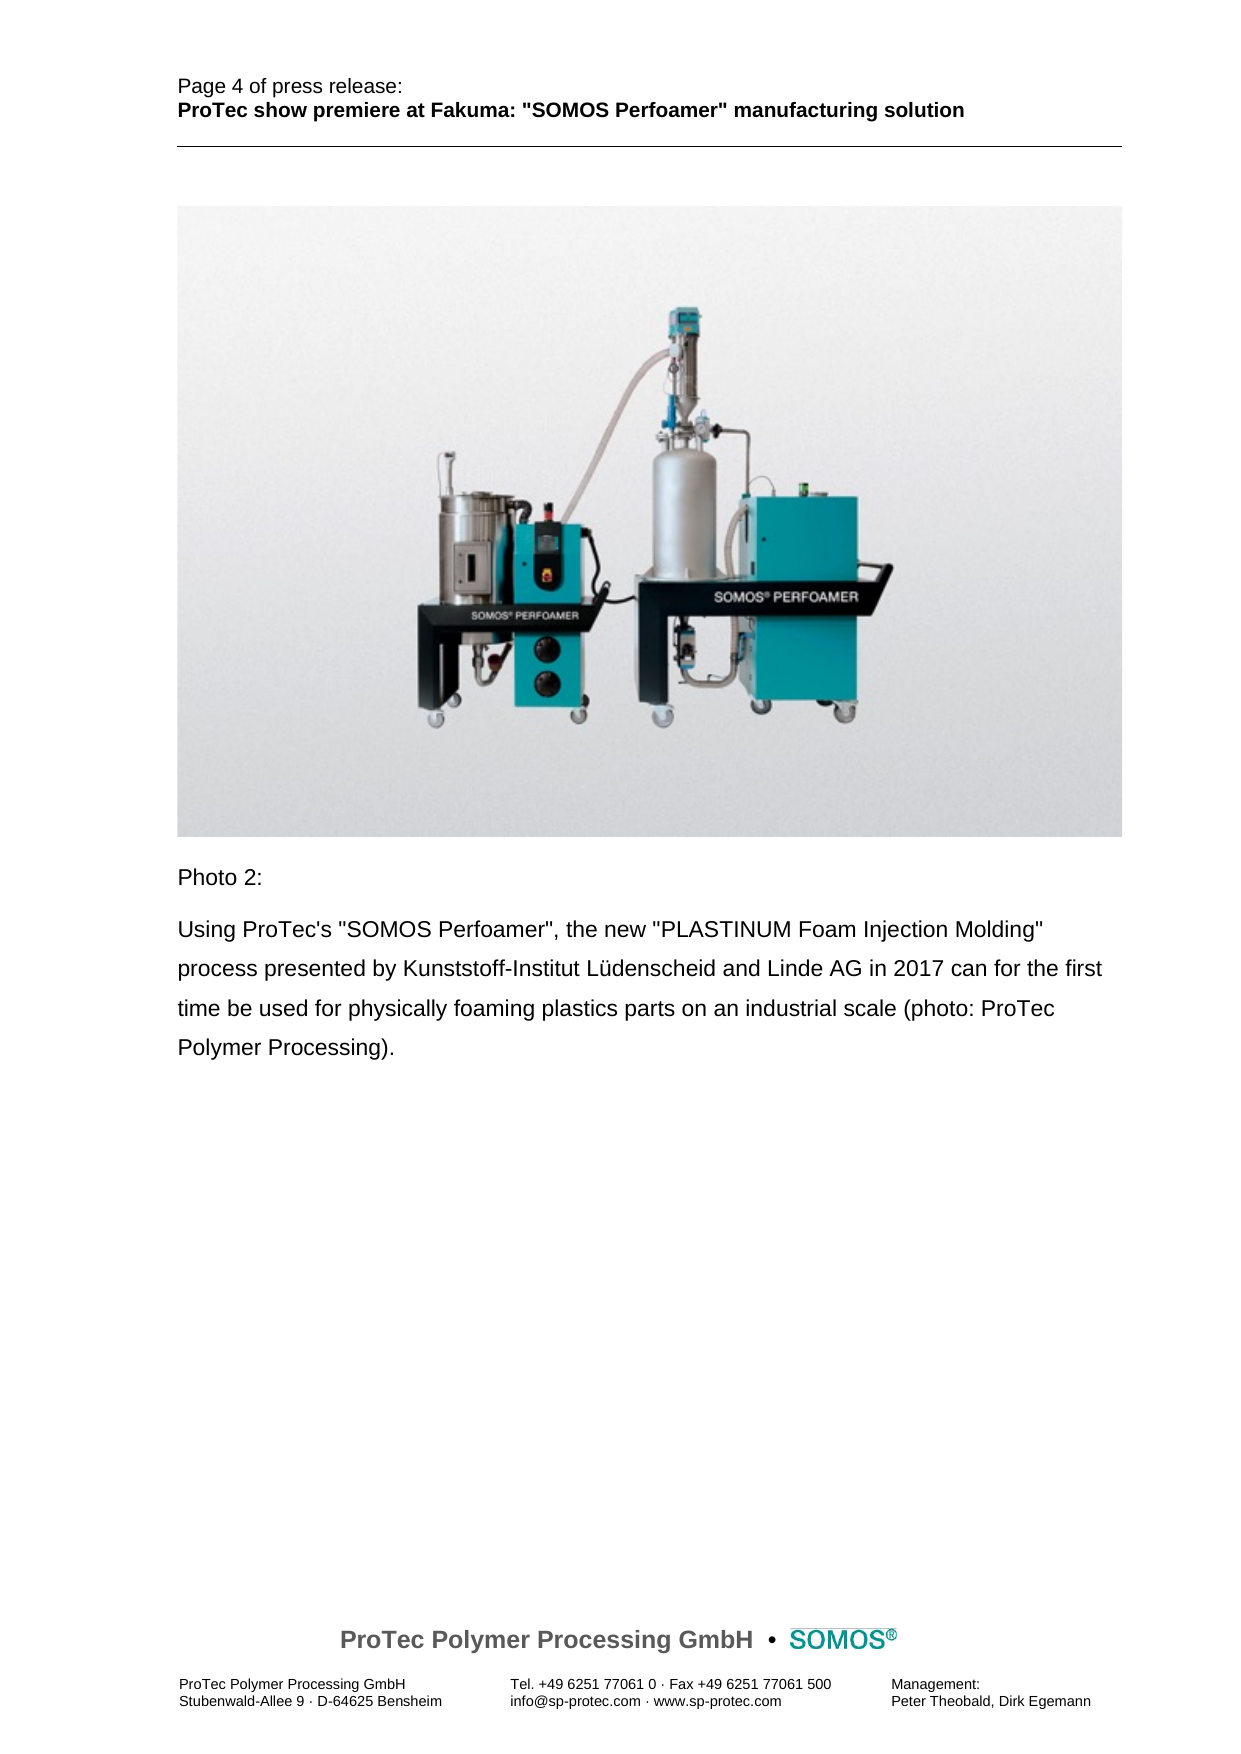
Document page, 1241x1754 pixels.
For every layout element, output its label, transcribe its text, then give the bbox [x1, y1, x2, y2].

picture [177, 206, 1123, 837]
text Photo 2: [177, 863, 1122, 890]
text Using ProTec's "SOMOS Perfoamer", the new "PLASTINUM Foam Injection Molding" process presented by Kunststoff-Institut Lüdenscheid and Linde AG in 2017 can for the first time be used for physically foaming plastics parts on an industrial scale (photo: ProTec Polymer Processing). [177, 916, 1122, 1060]
picture [790, 1628, 897, 1649]
